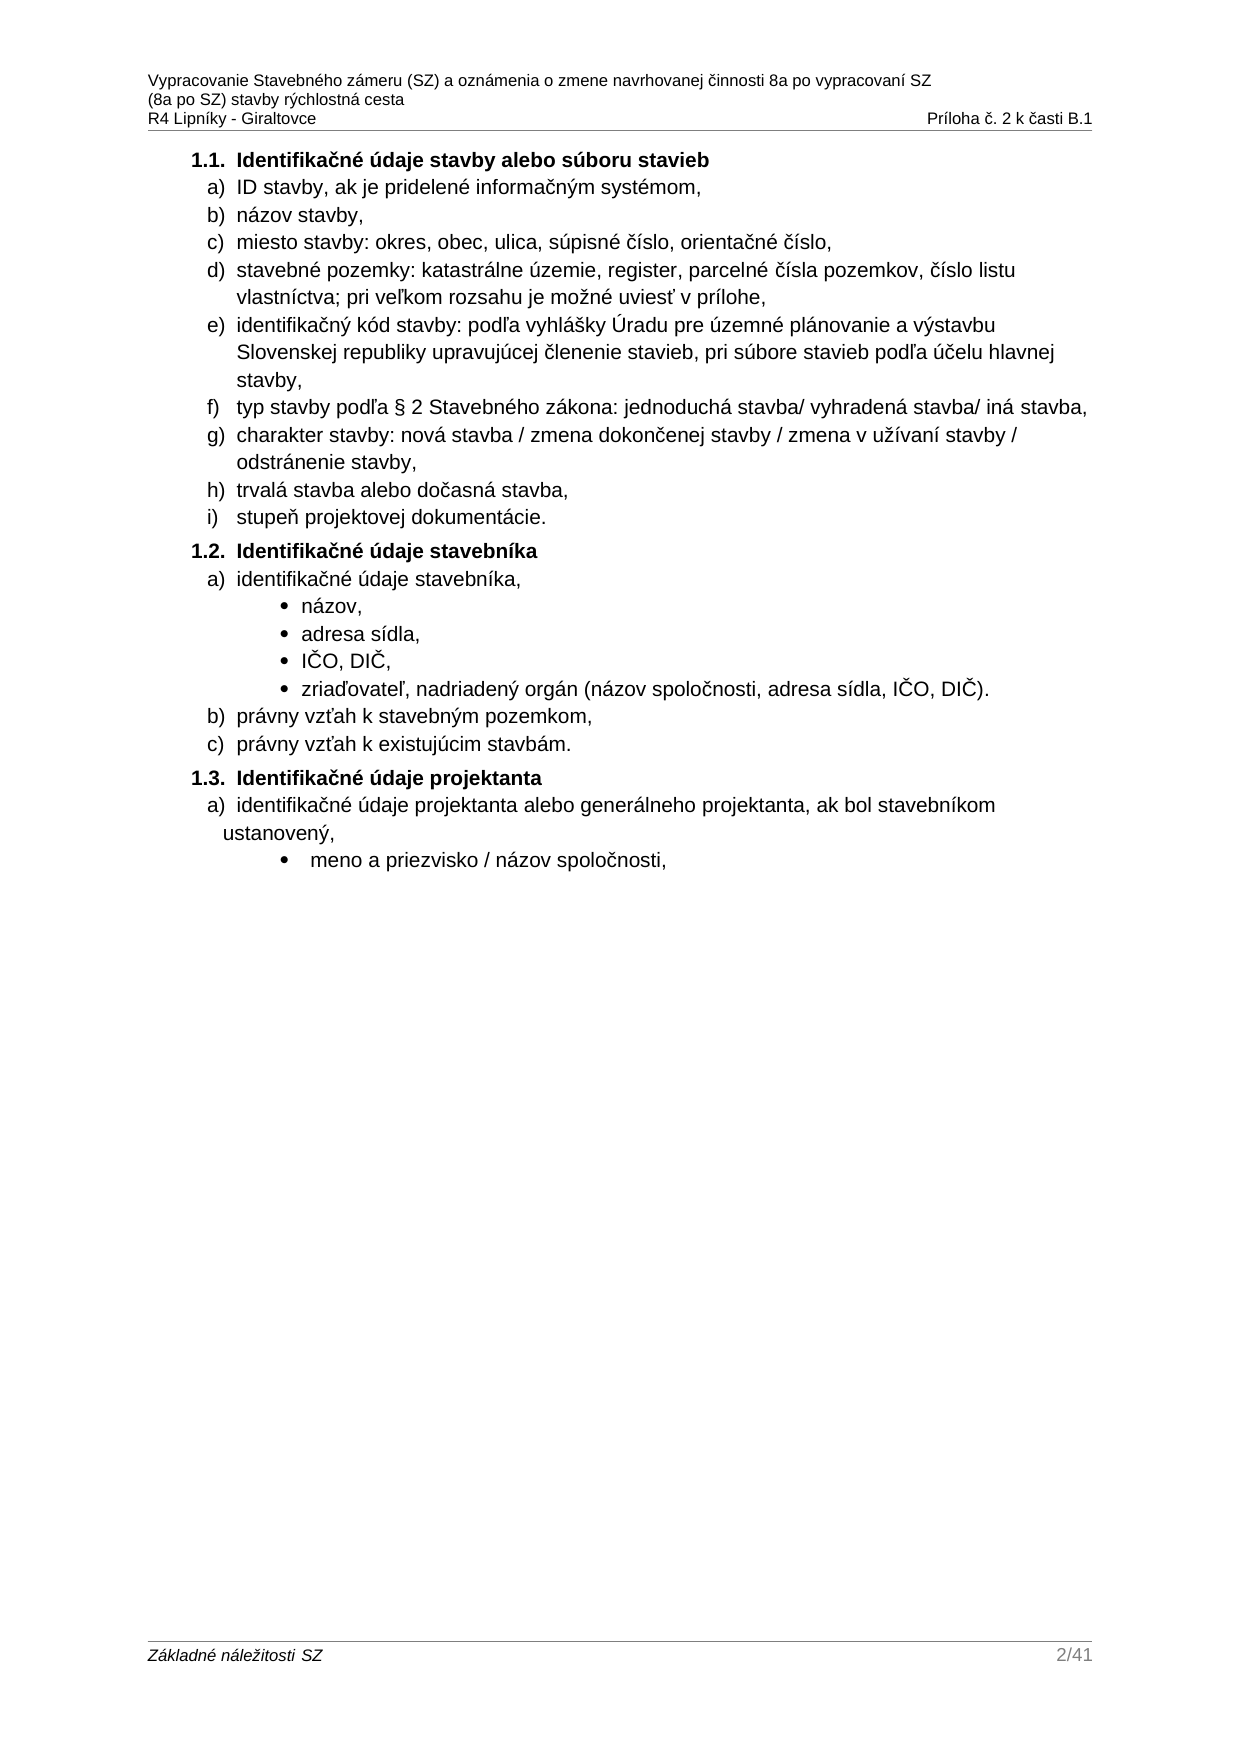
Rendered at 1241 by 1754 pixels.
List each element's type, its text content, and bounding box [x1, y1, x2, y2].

list adresa sídla, [177, 622, 1092, 646]
list identifikačné údaje stavebníka, [207, 566, 1092, 590]
list stavebné pozemky: katastrálne územie, register, parcelné čísla pozemkov, číslo listu vlastníctva; pri veľkom rozsahu je možné uviesť v prílohe, [207, 258, 1092, 309]
list meno a priezvisko / názov spoločnosti, [281, 848, 1092, 872]
list názov, [177, 594, 1092, 618]
list trvalá stavba alebo dočasná stavba, [207, 478, 1092, 502]
list identifikačné údaje projektanta alebo generálneho projektanta, ak bol stavebníkom ustanovený, [207, 793, 1092, 844]
list názov stavby, [207, 203, 1092, 227]
list právny vzťah k stavebným pozemkom, [207, 704, 1092, 728]
list IČO, DIČ, [177, 649, 1092, 673]
list typ stavby podľa § 2 Stavebného zákona: jednoduchá stavba/ vyhradená stavba/ iná stavba, [207, 395, 1092, 419]
list charakter stavby: nová stavba / zmena dokončenej stavby / zmena v užívaní stavby / odstránenie stavby, [207, 423, 1092, 474]
list právny vzťah k existujúcim stavbám. [207, 732, 1092, 756]
list zriaďovateľ, nadriadený orgán (názov spoločnosti, adresa sídla, IČO, DIČ). [177, 677, 1092, 701]
list stupeň projektovej dokumentácie. [207, 505, 1092, 529]
list Identifikačné údaje stavby alebo súboru stavieb [191, 148, 1092, 172]
list ID stavby, ak je pridelené informačným systémom, [207, 175, 1092, 199]
list Identifikačné údaje projektanta [191, 766, 1092, 789]
list miesto stavby: okres, obec, ulica, súpisné číslo, orientačné číslo, [207, 230, 1092, 254]
list identifikačný kód stavby: podľa vyhlášky Úradu pre územné plánovanie a výstavbu Slovenskej republiky upravujúcej členenie stavieb, pri súbore stavieb podľa účelu hlavnej stavby, [207, 313, 1092, 392]
list Identifikačné údaje stavebníka [191, 539, 1092, 563]
